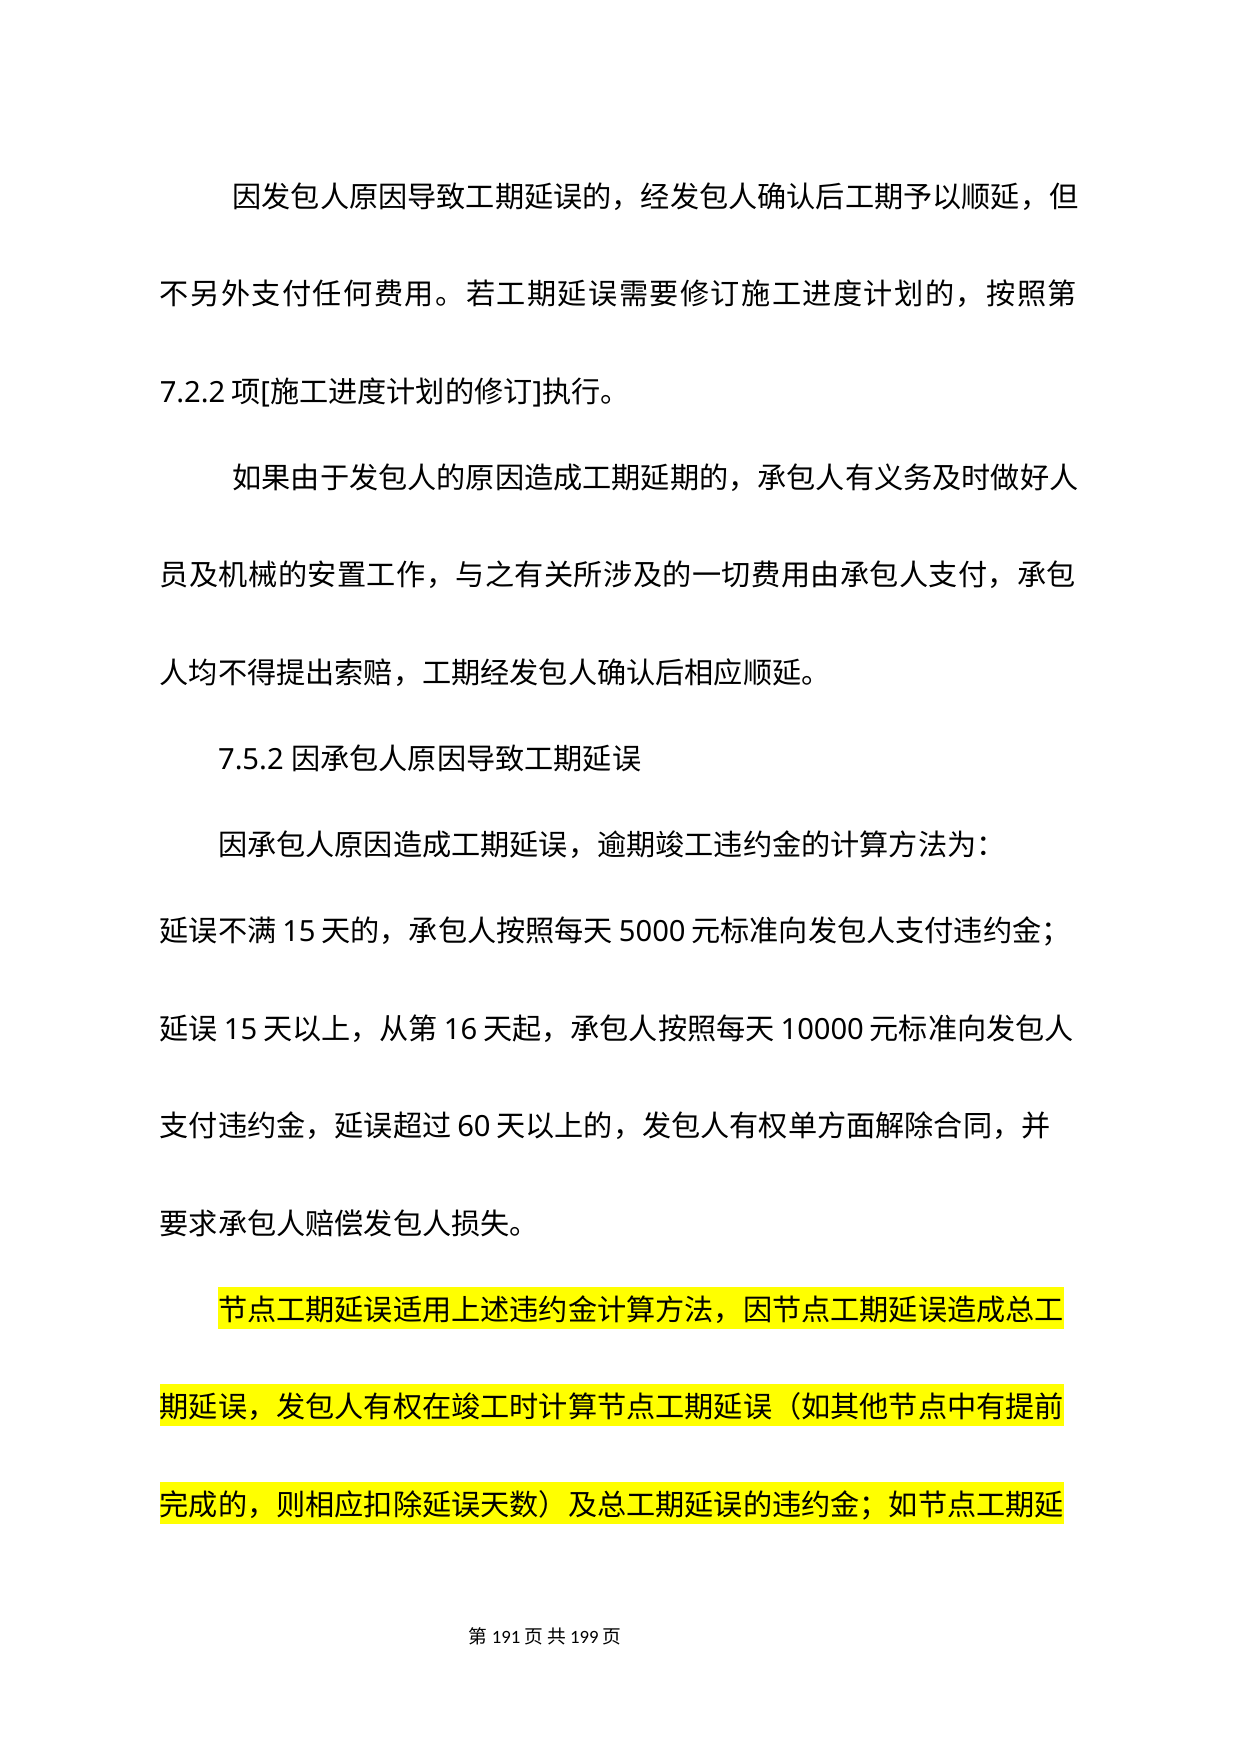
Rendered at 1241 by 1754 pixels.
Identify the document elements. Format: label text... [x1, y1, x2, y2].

text 因承包人原因造成工期延误，逾期竣工违约金的计算方法为： [159, 810, 1078, 875]
text 延误不满15天的，承包人按照每天5000元标准向发包人支付违约金；延误15天以上，从第16天起，承包人按照每天10000元标准向发包人支付违约金，延误超过60天以上的，发包人有权单方面解除合同，并要求承包人赔偿发包人损失。 [159, 897, 1078, 1254]
text 如果由于发包人的原因造成工期延期的，承包人有义务及时做好人员及机械的安置工作，与之有关所涉及的一切费用由承包人支付，承包人均不得提出索赔，工期经发包人确认后相应顺延。 [159, 443, 1078, 703]
text 因发包人原因导致工期延误的，经发包人确认后工期予以顺延，但不另外支付任何费用。若工期延误需要修订施工进度计划的，按照第7.2.2项[施工进度计划的修订]执行。 [159, 162, 1078, 422]
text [159, 1275, 1078, 1535]
text 7.5.2 因承包人原因导致工期延误 [159, 724, 1078, 789]
